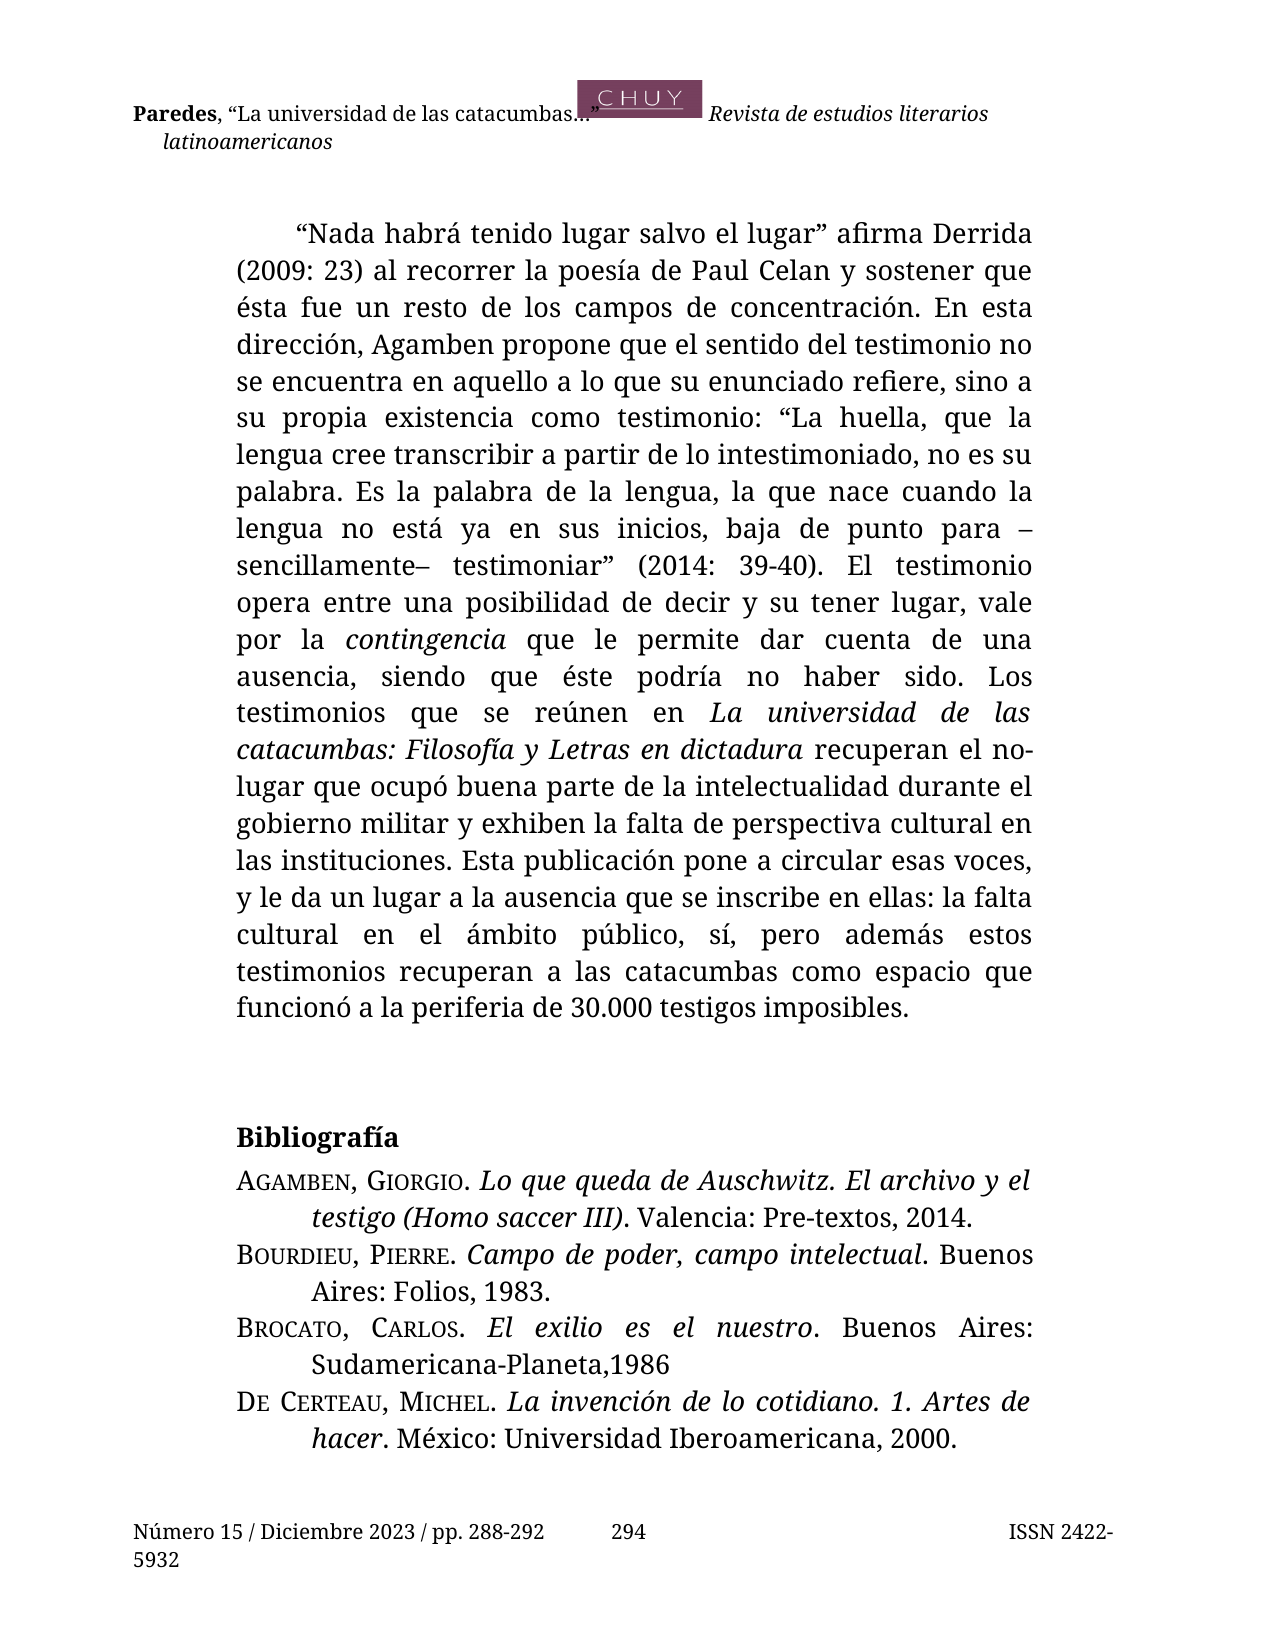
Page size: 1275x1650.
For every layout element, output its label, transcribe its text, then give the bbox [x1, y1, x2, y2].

text De Certeau, Michel. La invención de lo cotidiano. 1. Artes de hacer. México: Universidad Iberoamericana, 2000. [236, 1383, 1034, 1456]
text Agamben, Giorgio. Lo que queda de Auschwitz. El archivo y el testigo (Homo saccer III). Valencia: Pre-textos, 2014. [236, 1161, 1034, 1235]
text Bourdieu, Pierre. Campo de poder, campo intelectual. Buenos Aires: Folios, 1983. [236, 1235, 1034, 1309]
text Bibliografía [236, 1118, 1034, 1155]
text Brocato, Carlos. El exilio es el nuestro. Buenos Aires: Sudamericana-Planeta,1986 [236, 1309, 1034, 1383]
text “Nada habrá tenido lugar salvo el lugar” afirma Derrida (2009: 23) al recorrer la poesía de Paul Celan y sostener que ésta fue un resto de los campos de concentración. En esta dirección, Agamben propone que el sentido del testimonio no se encuentra en aquello a lo que su enunciado refiere, sino a su propia existencia como testimonio: “La huella, que la lengua cree transcribir a partir de lo intestimoniado, no es su palabra. Es la palabra de la lengua, la que nace cuando la lengua no está ya en sus inicios, baja de punto para –sencillamente– testimoniar” (2014: 39-40). El testimonio opera entre una posibilidad de decir y su tener lugar, vale por la contingencia que le permite dar cuenta de una ausencia, siendo que éste podría no haber sido. Los testimonios que se reúnen en La universidad de las catacumbas: Filosofía y Letras en dictadura recuperan el no-lugar que ocupó buena parte de la intelectualidad durante el gobierno militar y exhiben la falta de perspectiva cultural en las instituciones. Esta publicación pone a circular esas voces, y le da un lugar a la ausencia que se inscribe en ellas: la falta cultural en el ámbito público, sí, pero además estos testimonios recuperan a las catacumbas como espacio que funcionó a la periferia de 30.000 testigos imposibles. [236, 214, 1034, 1026]
picture [577, 80, 703, 118]
